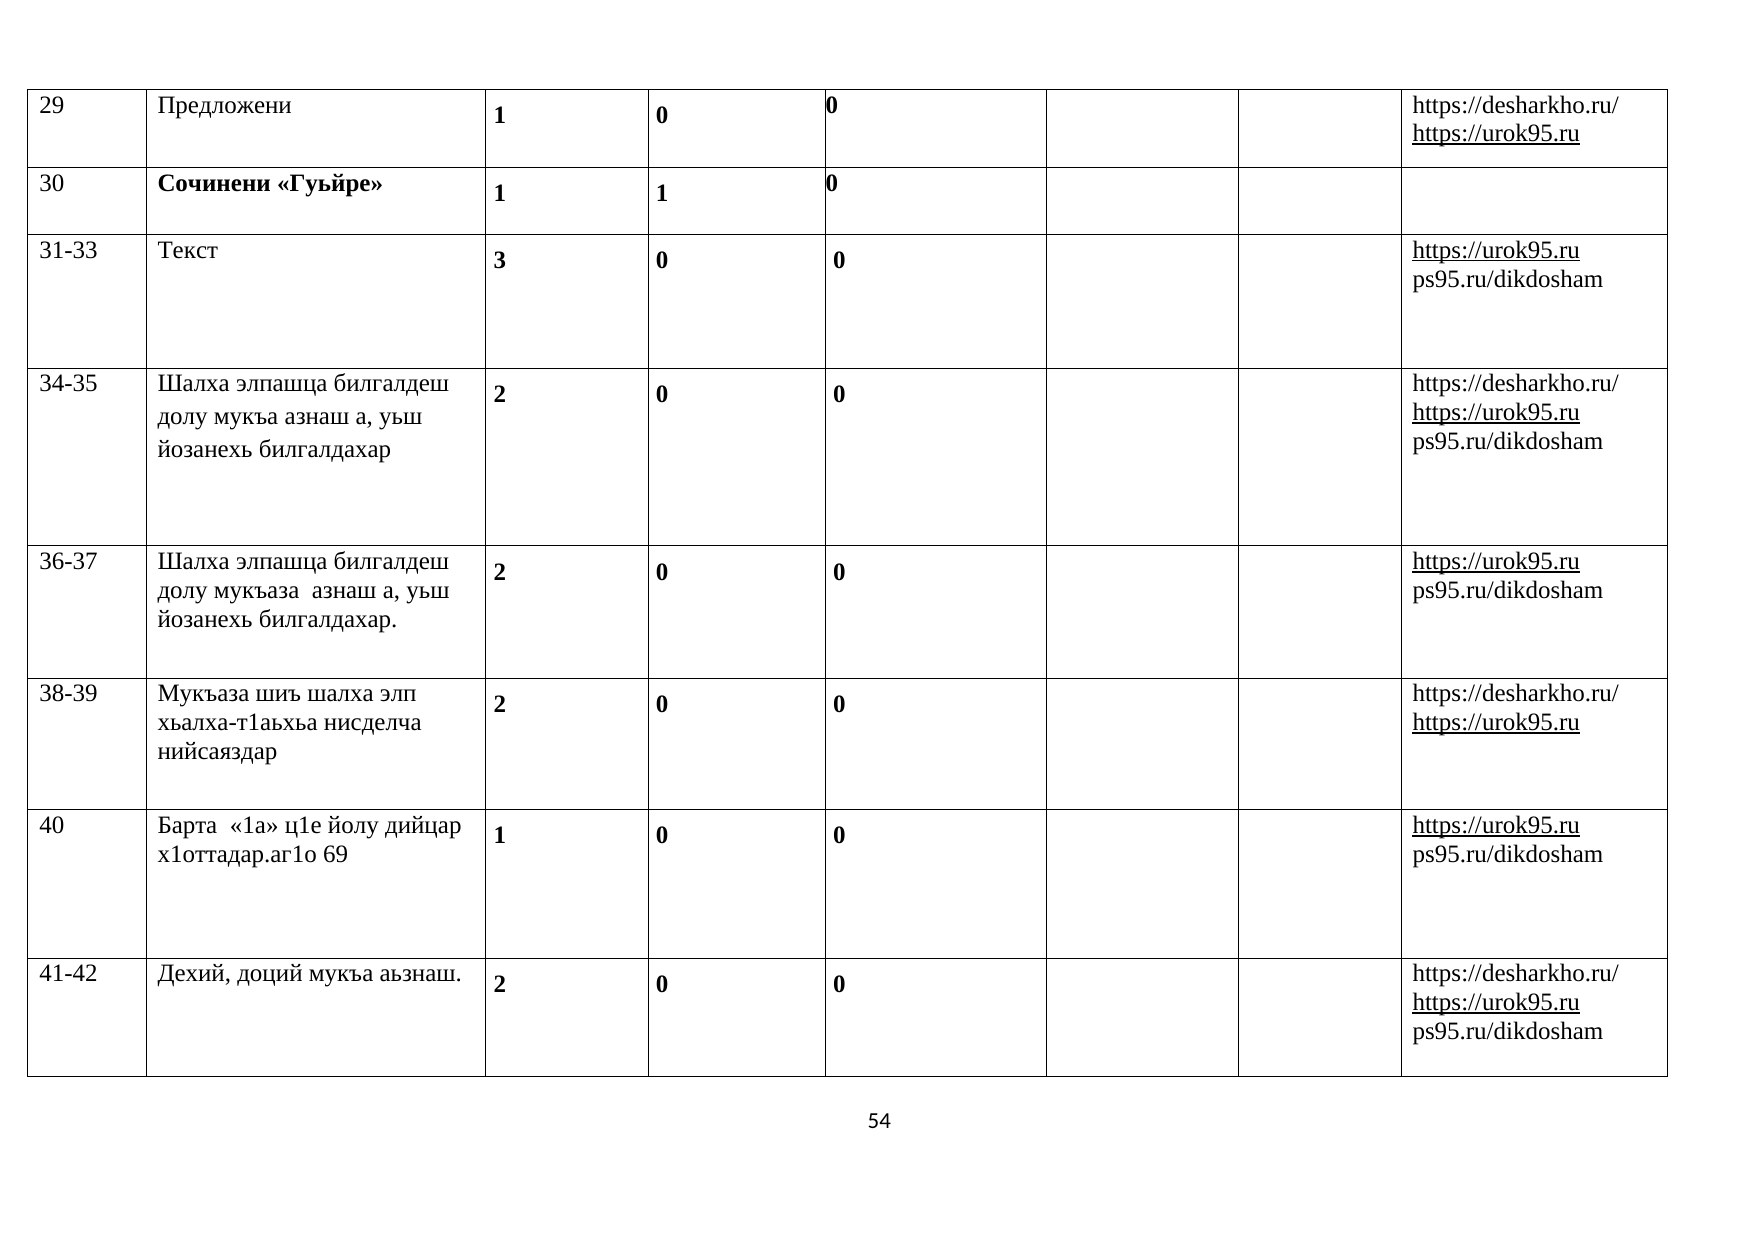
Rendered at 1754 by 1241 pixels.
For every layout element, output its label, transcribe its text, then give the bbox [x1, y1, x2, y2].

table_cell 0 [826, 369, 1046, 545]
table_cell [1239, 810, 1401, 957]
table_cell 1 [649, 168, 825, 234]
table_cell 0 [649, 679, 825, 809]
table_cell 2 [486, 679, 648, 809]
table_cell Предложени [147, 90, 485, 167]
table_cell [1239, 679, 1401, 809]
table_cell [1047, 168, 1238, 234]
table_cell [1047, 679, 1238, 809]
table_cell 0 [649, 810, 825, 957]
table_cell 0 [826, 168, 1046, 234]
table_cell https://desharkho.ru/ https://urok95.ru [1402, 90, 1667, 167]
table_cell Сочинени «Гуьйре» [147, 168, 485, 234]
table_cell 38-39 [28, 679, 146, 809]
table_cell 0 [649, 959, 825, 1076]
table_cell 1 [486, 90, 648, 167]
table_cell 3 [486, 235, 648, 367]
table_cell [1239, 168, 1401, 234]
table_cell 2 [486, 959, 648, 1076]
table_cell 31-33 [28, 235, 146, 367]
table_cell 0 [826, 959, 1046, 1076]
table_cell [1047, 546, 1238, 677]
table_cell 0 [826, 546, 1046, 677]
table_cell [1047, 959, 1238, 1076]
table_cell [1402, 168, 1667, 234]
table_cell 0 [649, 546, 825, 677]
table_cell [1239, 369, 1401, 545]
table_cell https://urok95.ru ps95.ru/dikdosham [1402, 235, 1667, 367]
table_cell 0 [826, 679, 1046, 809]
table_cell 0 [826, 235, 1046, 367]
table_cell [1047, 90, 1238, 167]
table_cell [1239, 90, 1401, 167]
table_cell [1047, 369, 1238, 545]
table_cell 2 [486, 546, 648, 677]
table_cell 30 [28, 168, 146, 234]
table_cell 2 [486, 369, 648, 545]
table_cell Барта «1а» ц1е йолу дийцар х1оттадар.аг1о 69 [147, 810, 485, 957]
table_cell [1239, 235, 1401, 367]
table_cell Шалха элпашца билгалдеш долу мукъаза азнаш а, уьш йозанехь билгалдахар. [147, 546, 485, 677]
table_cell 0 [826, 810, 1046, 957]
table_cell 34-35 [28, 369, 146, 545]
table_cell 0 [649, 90, 825, 167]
table_cell https://urok95.ru ps95.ru/dikdosham [1402, 810, 1667, 957]
table_cell 29 [28, 90, 146, 167]
table_cell Шалха элпашца билгалдеш долу мукъа азнаш а, уьш йозанехь билгалдахар [147, 369, 485, 545]
table_cell 1 [486, 168, 648, 234]
table_cell 1 [486, 810, 648, 957]
table_cell https://desharkho.ru/ https://urok95.ru ps95.ru/dikdosham [1402, 959, 1667, 1076]
table_cell 36-37 [28, 546, 146, 677]
table_cell Текст [147, 235, 485, 367]
table_cell [1047, 235, 1238, 367]
table_cell 0 [826, 90, 1046, 167]
table_cell Мукъаза шиъ шалха элп хьалха-т1аьхьа нисделча нийсаяздар [147, 679, 485, 809]
table_cell https://urok95.ru ps95.ru/dikdosham [1402, 546, 1667, 677]
table_cell 0 [649, 369, 825, 545]
table_cell [1239, 546, 1401, 677]
table_cell 0 [649, 235, 825, 367]
table_cell 40 [28, 810, 146, 957]
table_cell https://desharkho.ru/ https://urok95.ru [1402, 679, 1667, 809]
table_cell [1047, 810, 1238, 957]
table_cell [1239, 959, 1401, 1076]
table_cell Дехий, доций мукъа аьзнаш. [147, 959, 485, 1076]
table_cell 41-42 [28, 959, 146, 1076]
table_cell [1402, 369, 1667, 545]
